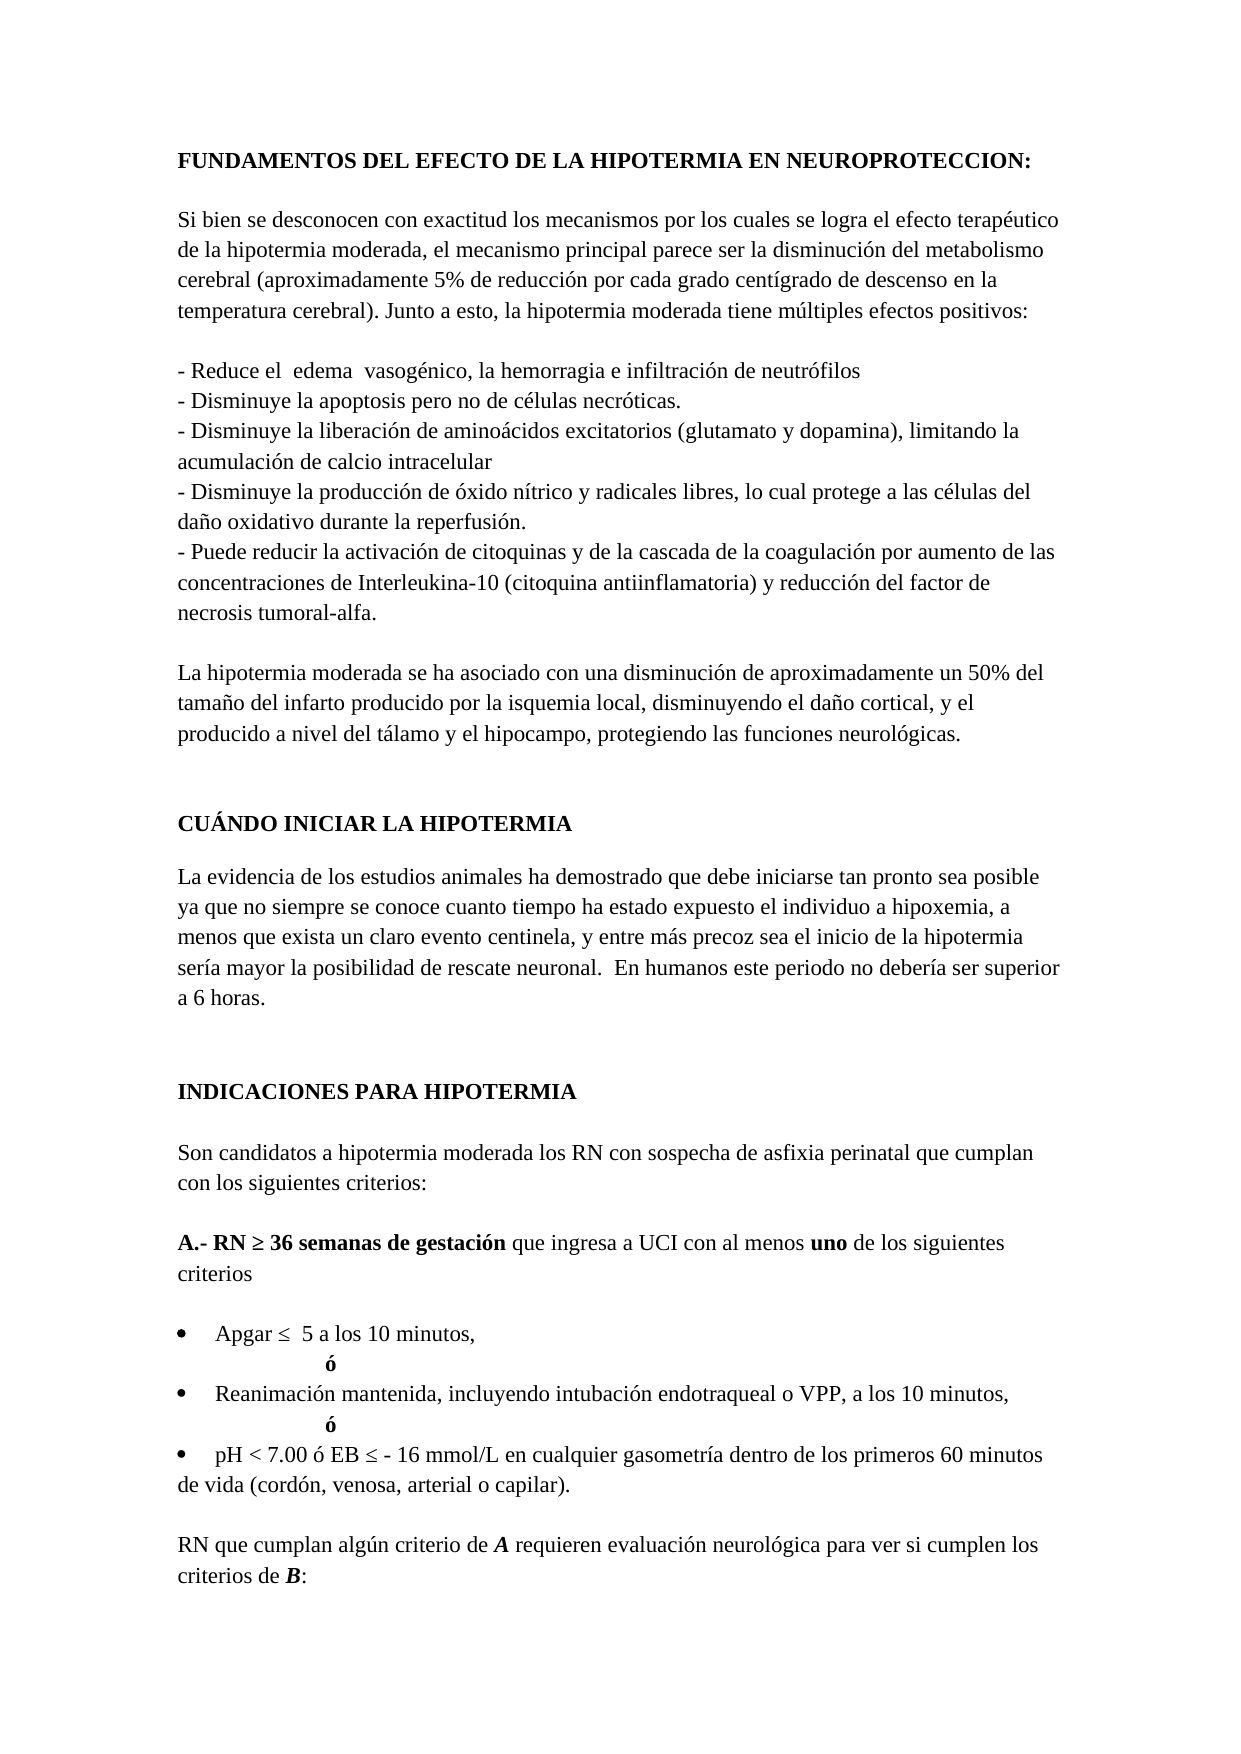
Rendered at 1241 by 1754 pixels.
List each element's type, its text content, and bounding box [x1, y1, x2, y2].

text - Disminuye la producción de óxido nítrico y radicales libres, lo cual protege a las células del daño oxidativo durante la reperfusión. [177, 478, 1063, 534]
list Reanimación mantenida, incluyendo intubación endotraqueal o VPP, a los 10 minutos, ó [177, 1381, 1063, 1437]
list Apgar ≤ 5 a los 10 minutos, [177, 1320, 1063, 1346]
text FUNDAMENTOS DEL EFECTO DE LA HIPOTERMIA EN NEUROPROTECCION: [177, 148, 1063, 174]
text Son candidatos a hipotermia moderada los RN con sospecha de asfixia perinatal que cumplan con los siguientes criterios: [177, 1139, 1063, 1195]
text La hipotermia moderada se ha asociado con una disminución de aproximadamente un 50% del tamaño del infarto producido por la isquemia local, disminuyendo el daño cortical, y el producido a nivel del tálamo y el hipocampo, protegiendo las funciones neurológicas. [177, 659, 1063, 746]
text Si bien se desconocen con exactitud los mecanismos por los cuales se logra el efecto terapéutico de la hipotermia moderada, el mecanismo principal parece ser la disminución del metabolismo cerebral (aproximadamente 5% de reducción por cada grado centígrado de descenso en la temperatura cerebral). Junto a esto, la hipotermia moderada tiene múltiples efectos positivos: [177, 206, 1063, 323]
text - Puede reducir la activación de citoquinas y de la cascada de la coagulación por aumento de las concentraciones de Interleukina-10 (citoquina antiinflamatoria) y reducción del factor de necrosis tumoral-alfa. [177, 538, 1063, 625]
text ó [177, 1350, 1063, 1377]
text La evidencia de los estudios animales ha demostrado que debe iniciarse tan pronto sea posible ya que no siempre se conoce cuanto tiempo ha estado expuesto el individuo a hipoxemia, a menos que exista un claro evento centinela, y entre más precoz sea el inicio de la hipotermia sería mayor la posibilidad de rescate neuronal. En humanos este periodo no debería ser superior a 6 horas. [177, 863, 1063, 1010]
text A.- RN ≥ 36 semanas de gestación que ingresa a UCI con al menos uno de los siguientes criterios [177, 1229, 1063, 1286]
text - Disminuye la liberación de aminoácidos excitatorios (glutamato y dopamina), limitando la acumulación de calcio intracelular [177, 418, 1063, 474]
text - Disminuye la apoptosis pero no de células necróticas. [177, 387, 1063, 414]
text RN que cumplan algún criterio de A requieren evaluación neurológica para ver si cumplen los criterios de B: [177, 1532, 1063, 1588]
list pH < 7.00 ó EB ≤ - 16 mmol/L en cualquier gasometría dentro de los primeros 60 minutos de vida (cordón, venosa, arterial o capilar). [177, 1441, 1063, 1497]
text INDICACIONES PARA HIPOTERMIA [177, 1078, 1063, 1105]
text CUÁNDO INICIAR LA HIPOTERMIA [177, 810, 1063, 837]
text - Reduce el edema vasogénico, la hemorragia e infiltración de neutrófilos [177, 357, 1063, 383]
